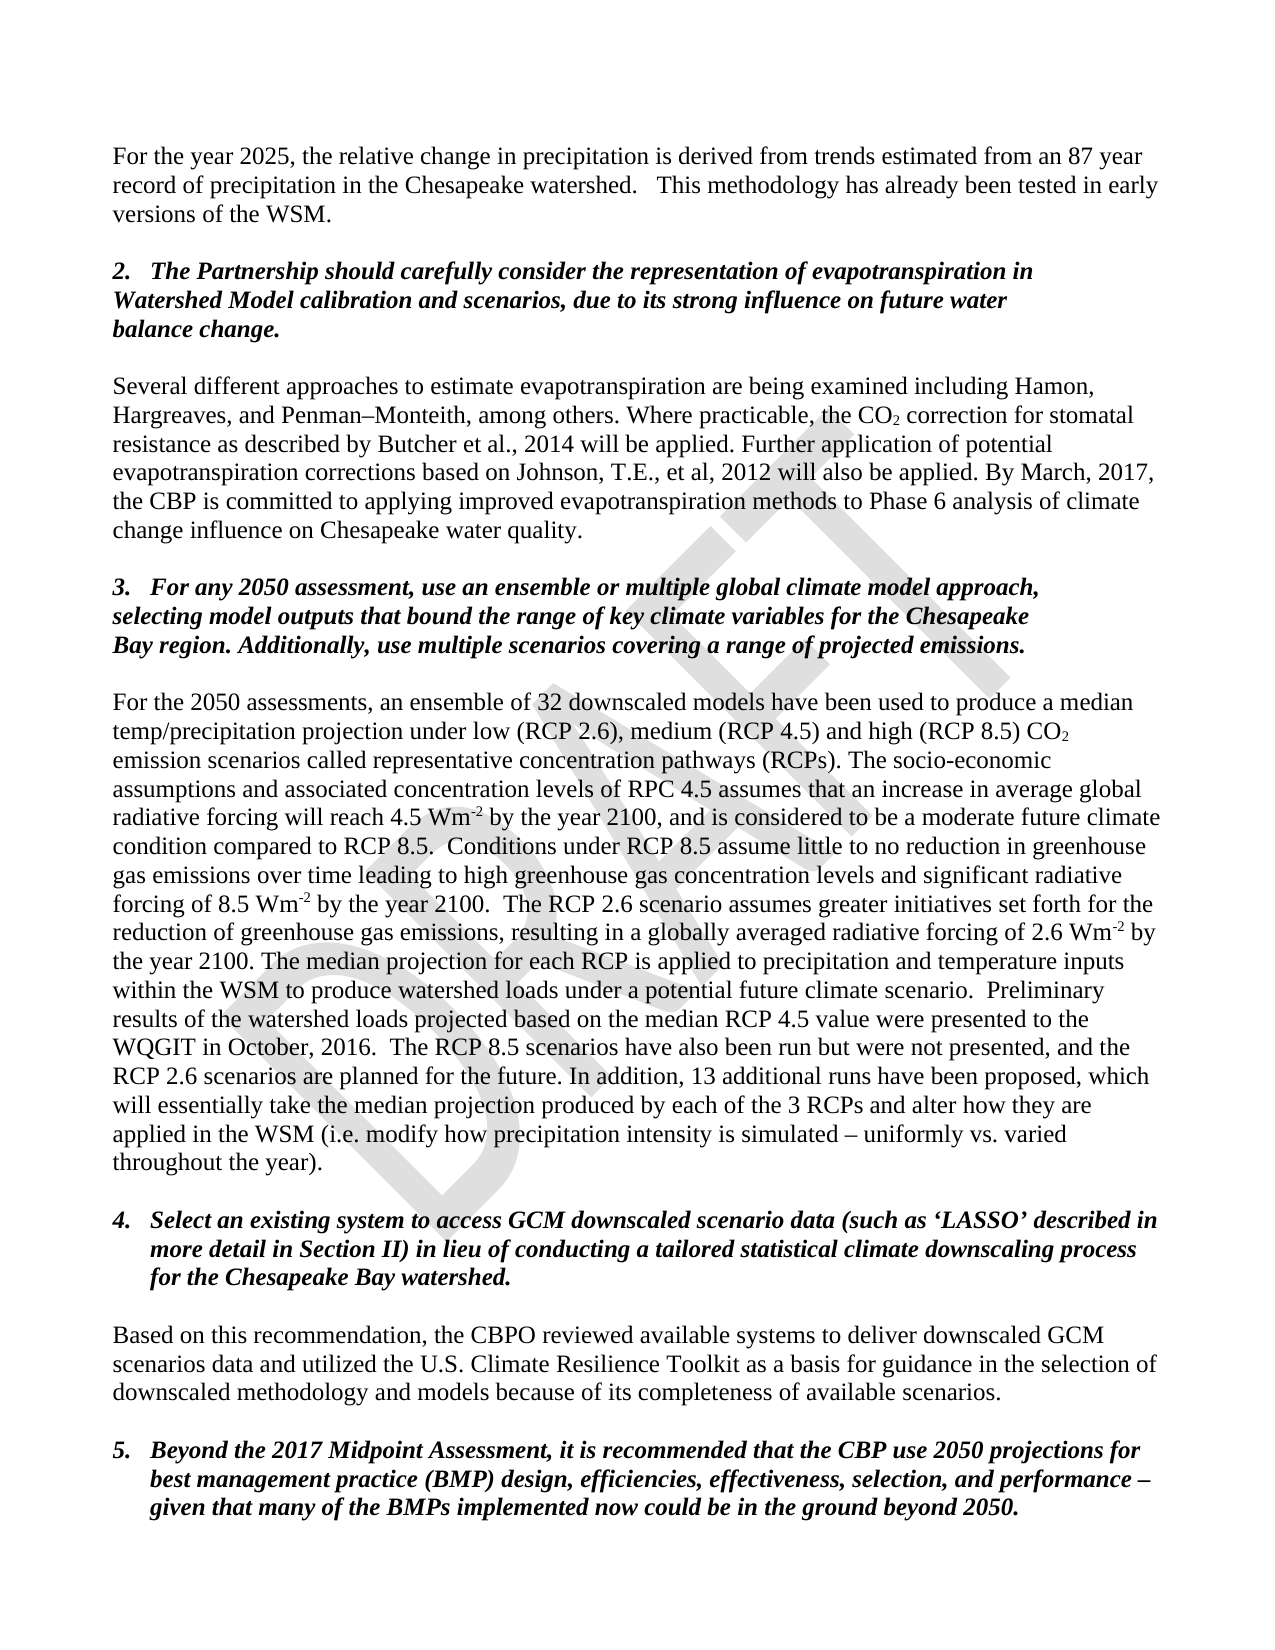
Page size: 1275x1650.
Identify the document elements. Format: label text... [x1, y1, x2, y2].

text Bay region. Additionally, use multiple scenarios covering a range of projected emissions. [112, 630, 1162, 659]
list The Partnership should carefully consider the representation of evapotranspiration in [112, 256, 1162, 285]
text selecting model outputs that bound the range of key climate variables for the Chesapeake [112, 601, 1162, 630]
list For any 2050 assessment, use an ensemble or multiple global climate model approach, [112, 572, 1162, 601]
list Select an existing system to access GCM downscaled scenario data (such as ‘LASSO’ described in more detail in Section II) in lieu of conducting a tailored statistical climate downscaling process for the Chesapeake Bay watershed. [112, 1205, 1162, 1291]
text Based on this recommendation, the CBPO reviewed available systems to deliver downscaled GCM scenarios data and utilized the U.S. Climate Resilience Toolkit as a basis for guidance in the selection of downscaled methodology and models because of its completeness of available scenarios. [112, 1320, 1162, 1406]
list Beyond the 2017 Midpoint Assessment, it is recommended that the CBP use 2050 projections for best management practice (BMP) design, efficiencies, effectiveness, selection, and performance – given that many of the BMPs implemented now could be in the ground beyond 2050. [112, 1435, 1162, 1521]
text balance change. [112, 314, 1162, 342]
text For the 2050 assessments, an ensemble of 32 downscaled models have been used to produce a median temp/precipitation projection under low (RCP 2.6), medium (RCP 4.5) and high (RCP 8.5) CO2 emission scenarios called representative concentration pathways (RCPs). The socio-economic assumptions and associated concentration levels of RPC 4.5 assumes that an increase in average global radiative forcing will reach 4.5 Wm-2 by the year 2100, and is considered to be a moderate future climate condition compared to RCP 8.5. Conditions under RCP 8.5 assume little to no reduction in greenhouse gas emissions over time leading to high greenhouse gas concentration levels and significant radiative forcing of 8.5 Wm-2 by the year 2100. The RCP 2.6 scenario assumes greater initiatives set forth for the reduction of greenhouse gas emissions, resulting in a globally averaged radiative forcing of 2.6 Wm-2 by the year 2100. The median projection for each RCP is applied to precipitation and temperature inputs within the WSM to produce watershed loads under a potential future climate scenario. Preliminary results of the watershed loads projected based on the median RCP 4.5 value were presented to the WQGIT in October, 2016. The RCP 8.5 scenarios have also been run but were not presented, and the RCP 2.6 scenarios are planned for the future. In addition, 13 additional runs have been proposed, which will essentially take the median projection produced by each of the 3 RCPs and alter how they are applied in the WSM (i.e. modify how precipitation intensity is simulated – uniformly vs. varied throughout the year). [112, 687, 1162, 1176]
list Several different approaches to estimate evapotranspiration are being examined including Hamon, Hargreaves, and Penman–Monteith, among others. Where practicable, the CO2 correction for stomatal resistance as described by Butcher et al., 2014 will be applied. Further application of potential evapotranspiration corrections based on Johnson, T.E., et al, 2012 will also be applied. By March, 2017, the CBP is committed to applying improved evapotranspiration methods to Phase 6 analysis of climate change influence on Chesapeake water quality. [112, 371, 1162, 544]
text Watershed Model calibration and scenarios, due to its strong influence on future water [112, 285, 1162, 314]
text For the year 2025, the relative change in precipitation is derived from trends estimated from an 87 year record of precipitation in the Chesapeake watershed. This methodology has already been tested in early versions of the WSM. [112, 141, 1162, 227]
